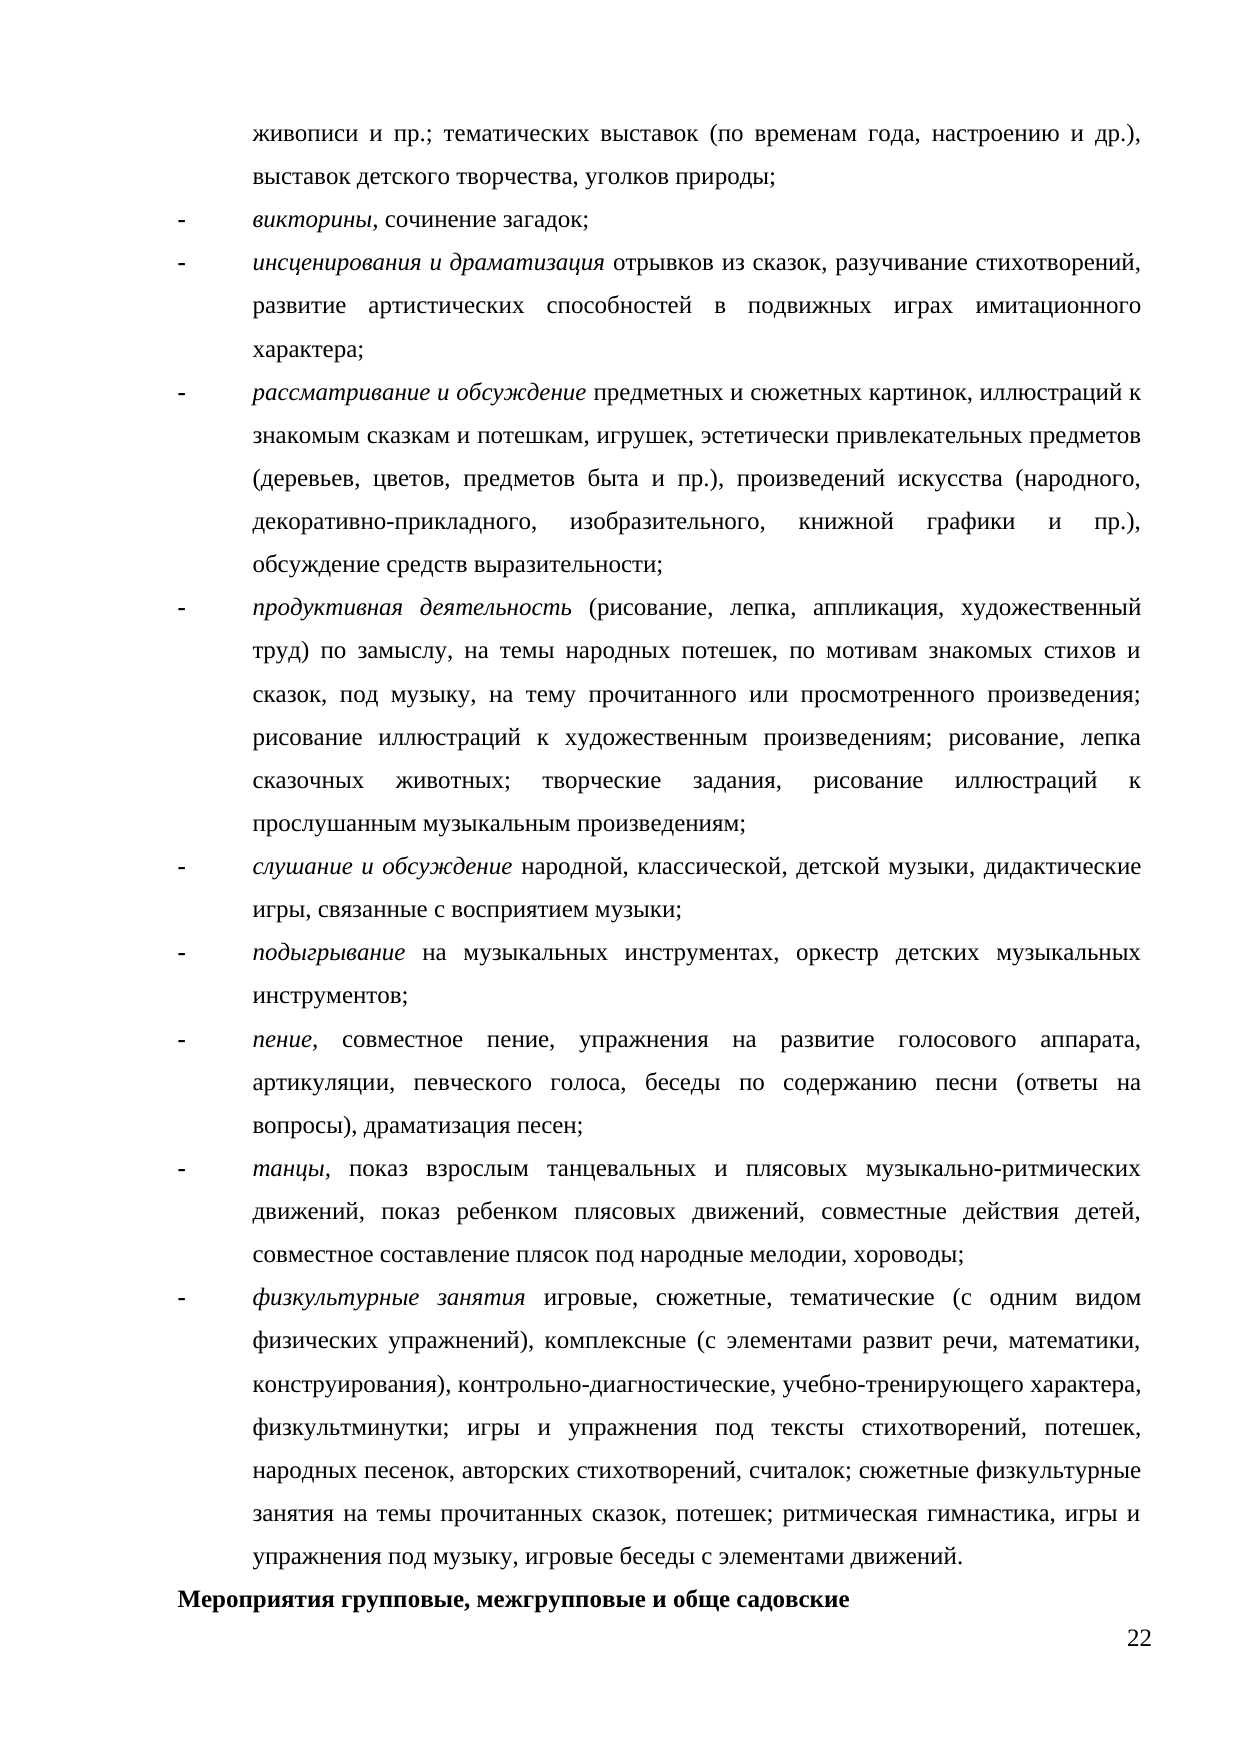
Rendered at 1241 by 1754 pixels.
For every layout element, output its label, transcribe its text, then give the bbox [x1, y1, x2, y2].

list инсценирования и драматизация отрывков из сказок, разучивание стихотворений, развитие артистических способностей в подвижных играх имитационного характера; [177, 247, 1142, 362]
text Мероприятия групповые, межгрупповые и обще садовские [177, 1584, 1142, 1613]
list физкультурные занятия игровые, сюжетные, тематические (с одним видом физических упражнений), комплексные (с элементами развит речи, математики, конструирования), контрольно-диагностические, учебно-тренирующего характера, физкультминутки; игры и упражнения под тексты стихотворений, потешек, народных песенок, авторских стихотворений, считалок; сюжетные физкультурные занятия на темы прочитанных сказок, потешек; ритмическая гимнастика, игры и упражнения под музыку, игровые беседы с элементами движений. [177, 1282, 1142, 1570]
list викторины, сочинение загадок; [177, 204, 1142, 233]
list пение, совместное пение, упражнения на развитие голосового аппарата, артикуляции, певческого голоса, беседы по содержанию песни (ответы на вопросы), драматизация песен; [177, 1024, 1142, 1139]
list слушание и обсуждение народной, классической, детской музыки, дидактические игры, связанные с восприятием музыки; [177, 851, 1142, 923]
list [177, 118, 1142, 190]
list рассматривание и обсуждение предметных и сюжетных картинок, иллюстраций к знакомым сказкам и потешкам, игрушек, эстетически привлекательных предметов (деревьев, цветов, предметов быта и пр.), произведений искусства (народного, декоративно-прикладного, изобразительного, книжной графики и пр.), обсуждение средств выразительности; [177, 377, 1142, 578]
list продуктивная деятельность (рисование, лепка, аппликация, художественный труд) по замыслу, на темы народных потешек, по мотивам знакомых стихов и сказок, под музыку, на тему прочитанного или просмотренного произведения; рисование иллюстраций к художественным произведениям; рисование, лепка сказочных животных; творческие задания, рисование иллюстраций к прослушанным музыкальным произведениям; [177, 592, 1142, 837]
list подыгрывание на музыкальных инструментах, оркестр детских музыкальных инструментов; [177, 937, 1142, 1009]
list танцы, показ взрослым танцевальных и плясовых музыкально-ритмических движений, показ ребенком плясовых движений, совместные действия детей, совместное составление плясок под народные мелодии, хороводы; [177, 1153, 1142, 1268]
